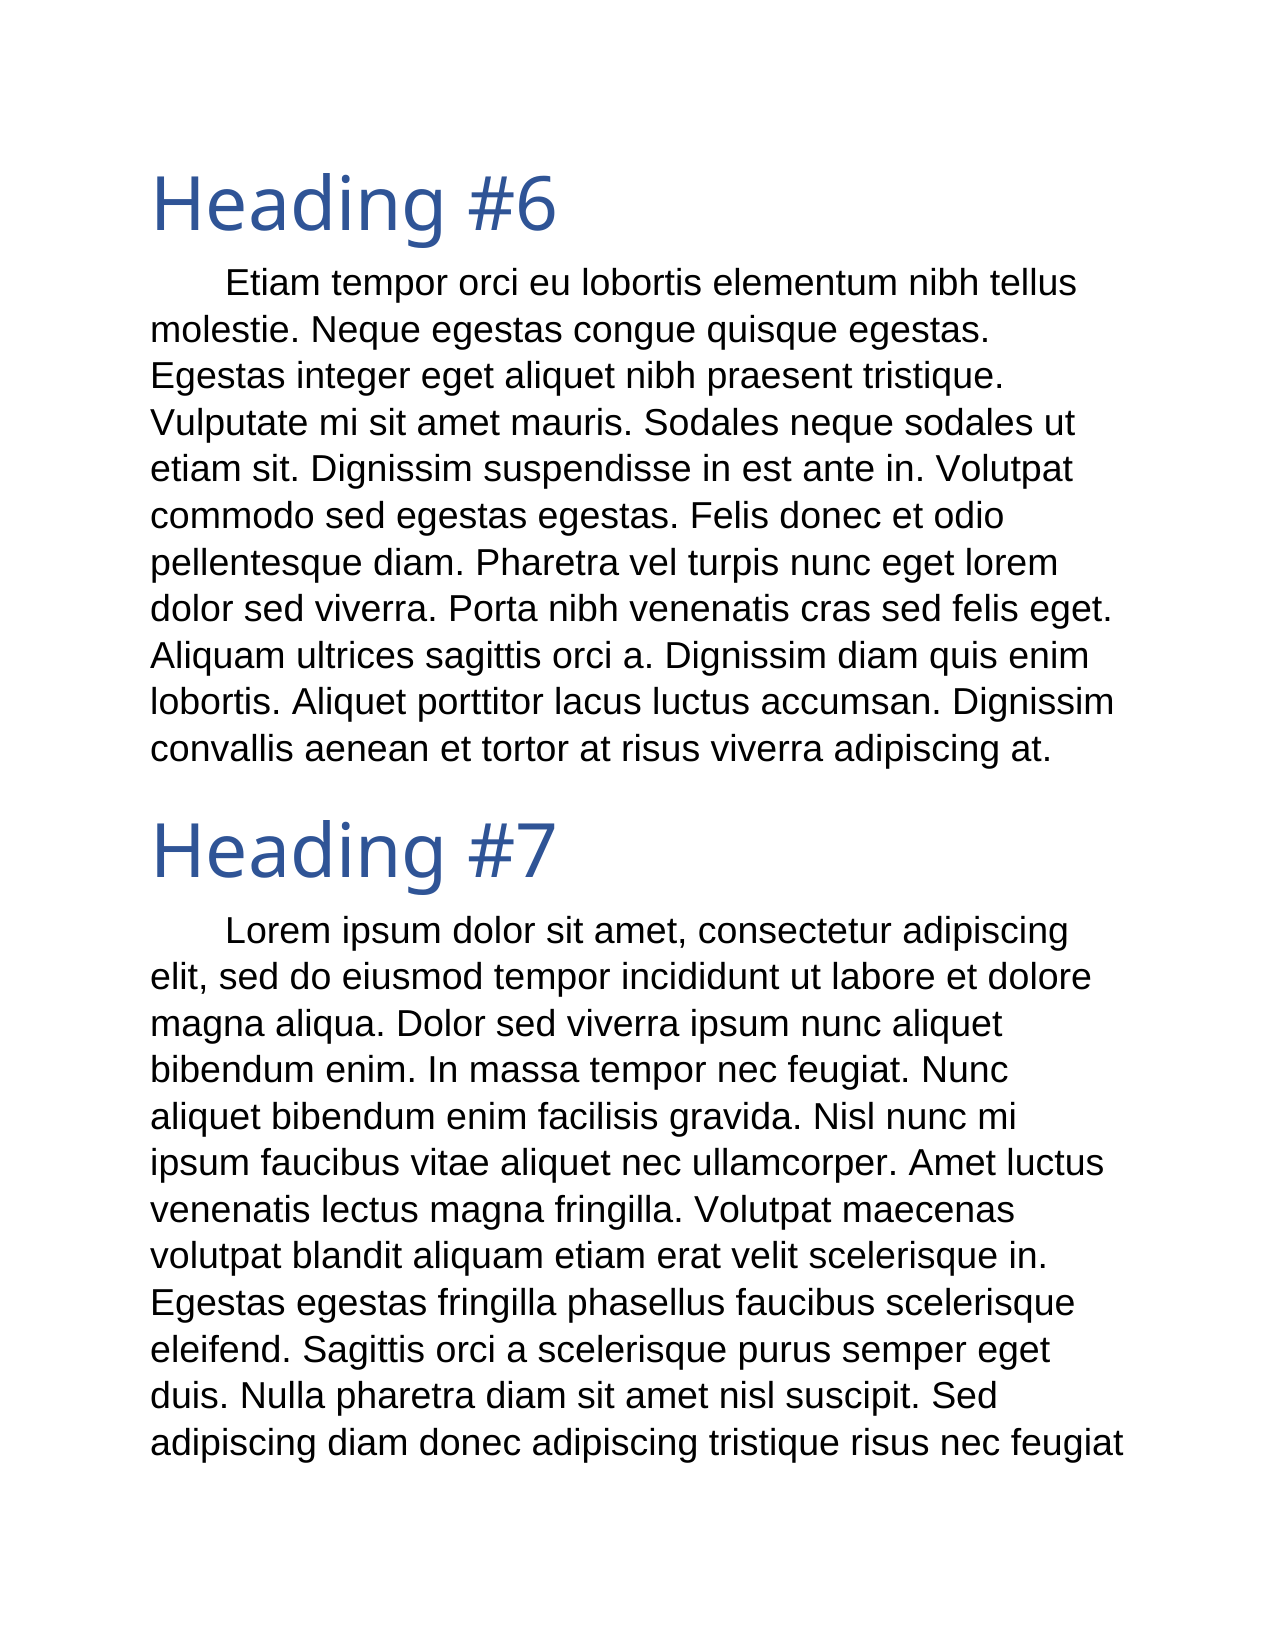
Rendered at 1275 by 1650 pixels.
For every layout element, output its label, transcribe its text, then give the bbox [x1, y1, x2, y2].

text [150, 908, 1125, 1463]
subtitle Heading #6 [150, 150, 1125, 252]
text Etiam tempor orci eu lobortis elementum nibh tellus molestie. Neque egestas congue quisque egestas. Egestas integer eget aliquet nibh praesent tristique. Vulputate mi sit amet mauris. Sodales neque sodales ut etiam sit. Dignissim suspendisse in est ante in. Volutpat commodo sed egestas egestas. Felis donec et odio pellentesque diam. Pharetra vel turpis nunc eget lorem dolor sed viverra. Porta nibh venenatis cras sed felis eget. Aliquam ultrices sagittis orci a. Dignissim diam quis enim lobortis. Aliquet porttitor lacus luctus accumsan. Dignissim convallis aenean et tortor at risus viverra adipiscing at. [150, 260, 1125, 769]
subtitle Heading #7 [150, 797, 1125, 900]
